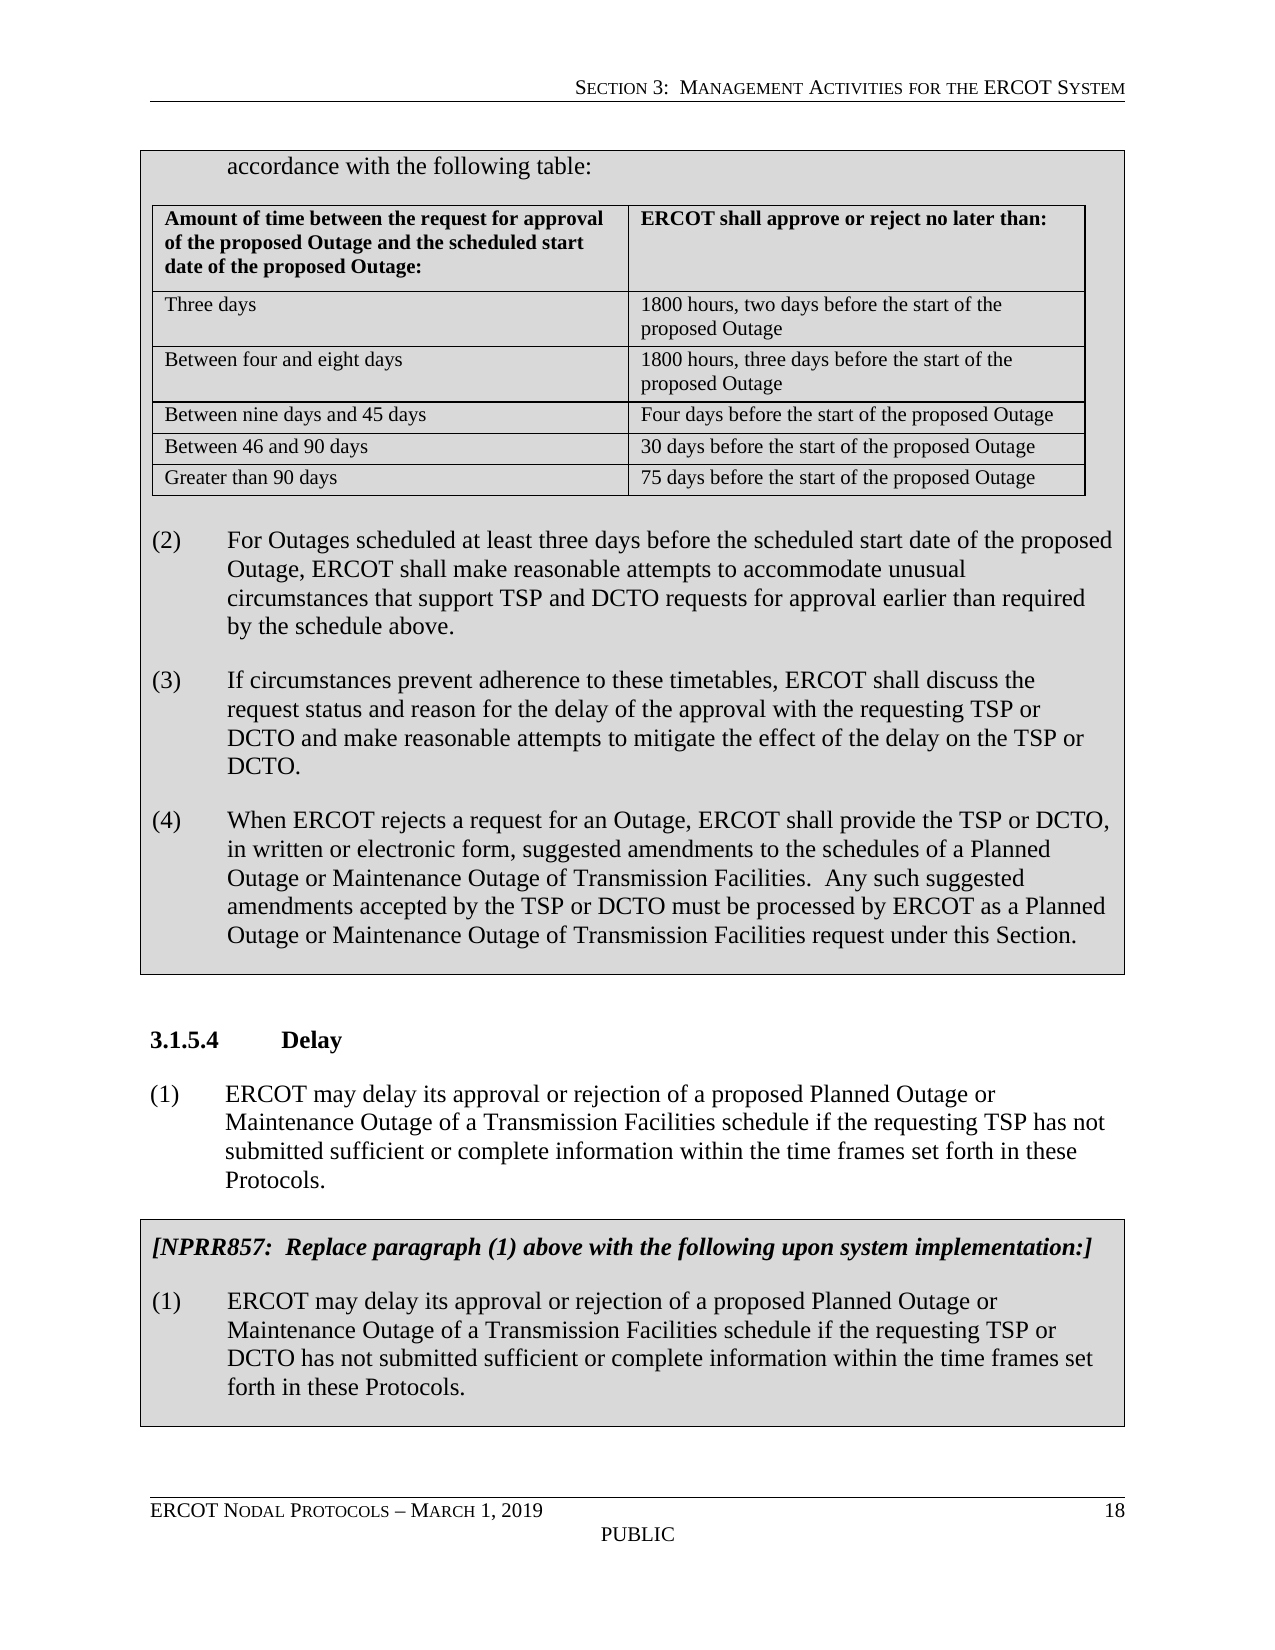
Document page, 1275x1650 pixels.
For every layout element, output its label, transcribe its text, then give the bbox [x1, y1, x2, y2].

table_header [NPRR857: Replace paragraph (1) above with the following upon system implementation:] (1) ERCOT may delay its approval or rejection of a proposed Planned Outage or Maintenance Outage of a Transmission Facilities schedule if the requesting TSP or DCTO has not submitted sufficient or complete information within the time frames set forth in these Protocols. [141, 1220, 1124, 1426]
text 3.1.5.4 Delay [150, 1025, 1125, 1054]
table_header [141, 151, 1124, 974]
text (1) ERCOT may delay its approval or rejection of a proposed Planned Outage or Maintenance Outage of a Transmission Facilities schedule if the requesting TSP has not submitted sufficient or complete information within the time frames set forth in these Protocols. [150, 1079, 1125, 1194]
